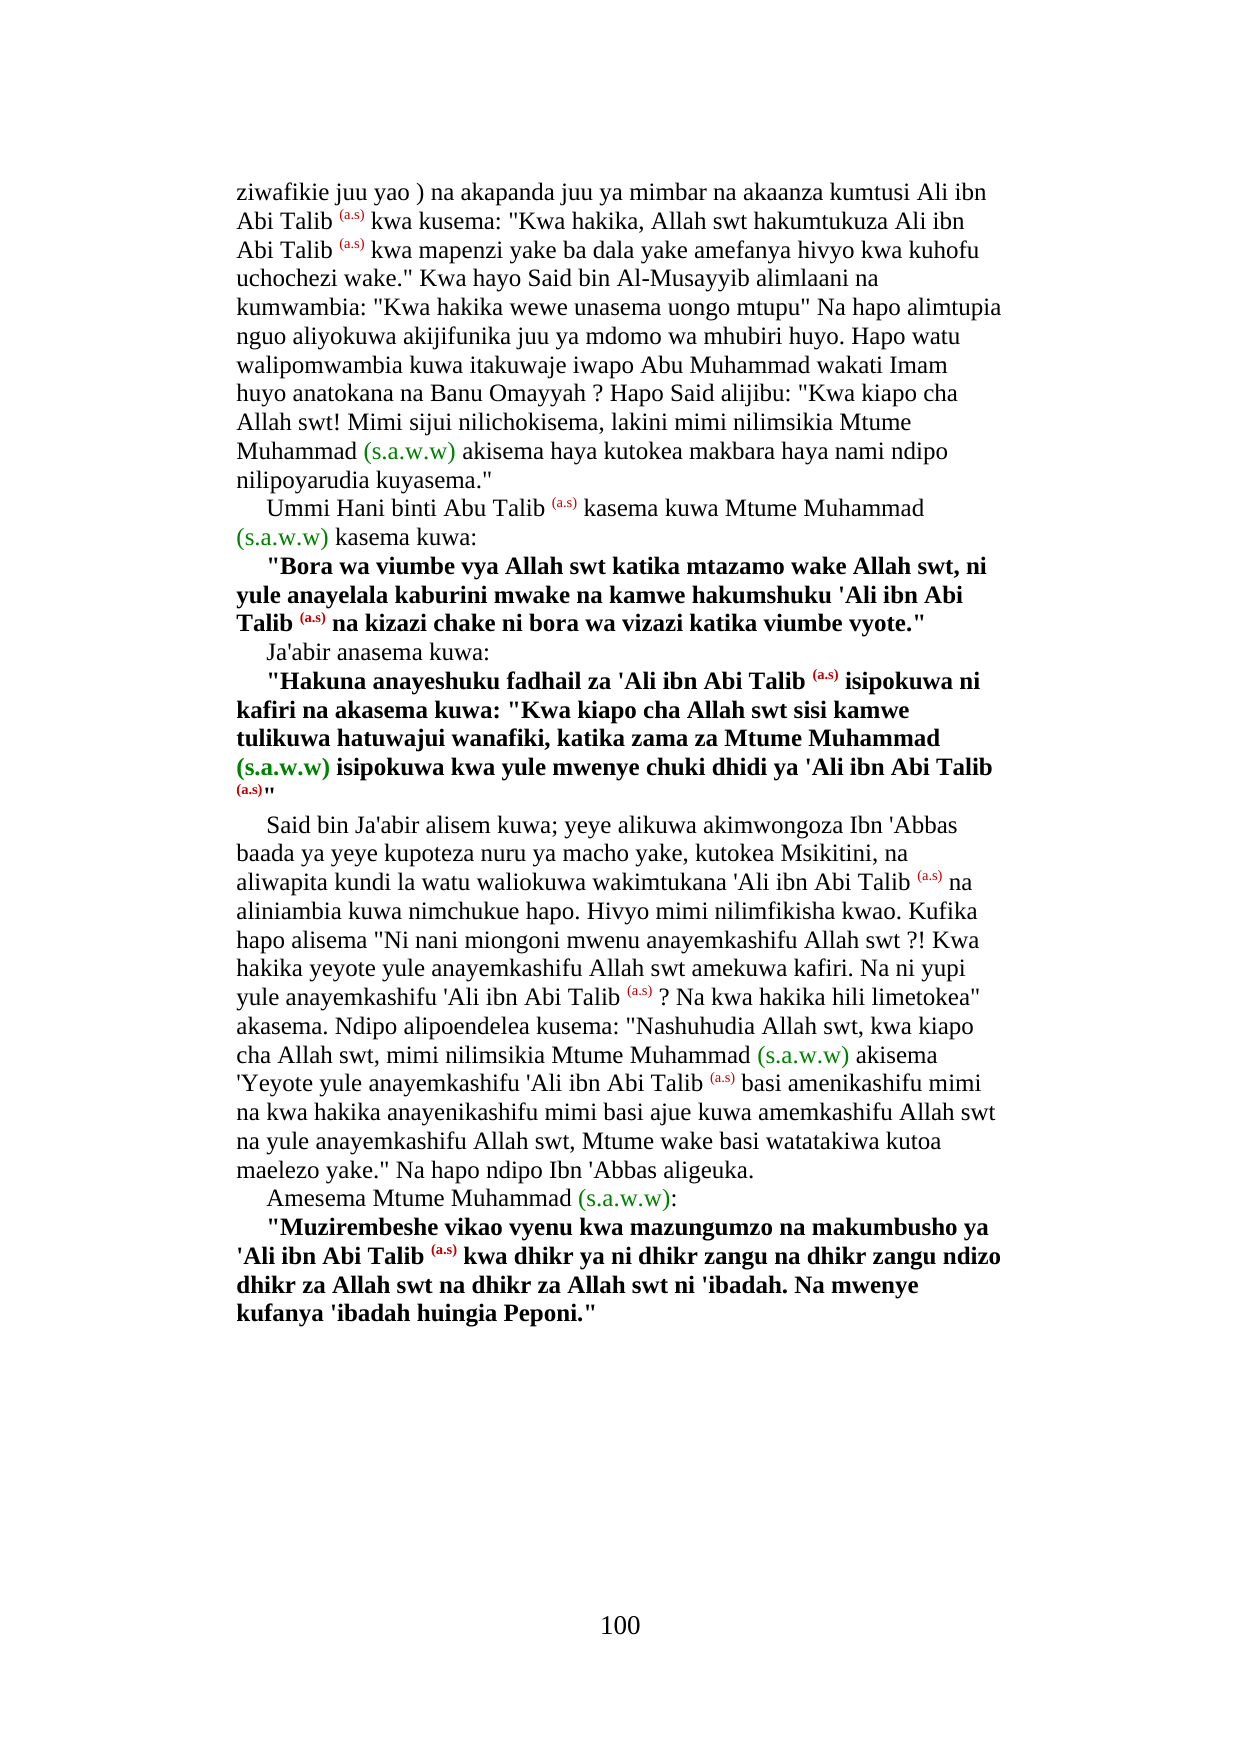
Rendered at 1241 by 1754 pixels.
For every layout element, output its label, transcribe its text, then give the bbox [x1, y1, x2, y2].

text Amesema Mtume Muhammad (s.a.w.w): [236, 1183, 1004, 1212]
text "Hakuna anayeshuku fadhail za 'Ali ibn Abi Talib (a.s) isipokuwa ni kafiri na akasema kuwa: "Kwa kiapo cha Allah swt sisi kamwe tulikuwa hatuwajui wanafiki, katika zama za Mtume Muhammad (s.a.w.w) isipokuwa kwa yule mwenye chuki dhidi ya 'Ali ibn Abi Talib (a.s)" [236, 666, 1004, 810]
text "Muzirembeshe vikao vyenu kwa mazungumzo na makumbusho ya 'Ali ibn Abi Talib (a.s) kwa dhikr ya ni dhikr zangu na dhikr zangu ndizo dhikr za Allah swt na dhikr za Allah swt ni 'ibadah. Na mwenye kufanya 'ibadah huingia Peponi." [236, 1212, 1004, 1327]
text Ummi Hani binti Abu Talib (a.s) kasema kuwa Mtume Muhammad (s.a.w.w) kasema kuwa: [236, 493, 1004, 551]
text Said bin Ja'abir alisem kuwa; yeye alikuwa akimwongoza Ibn 'Abbas baada ya yeye kupoteza nuru ya macho yake, kutokea Msikitini, na aliwapita kundi la watu waliokuwa wakimtukana 'Ali ibn Abi Talib (a.s) na aliniambia kuwa nimchukue hapo. Hivyo mimi nilimfikisha kwao. Kufika hapo alisema "Ni nani miongoni mwenu anayemkashifu Allah swt ?! Kwa hakika yeyote yule anayemkashifu Allah swt amekuwa kafiri. Na ni yupi yule anayemkashifu 'Ali ibn Abi Talib (a.s) ? Na kwa hakika hili limetokea" akasema. Ndipo alipoendelea kusema: "Nashuhudia Allah swt, kwa kiapo cha Allah swt, mimi nilimsikia Mtume Muhammad (s.a.w.w) akisema 'Yeyote yule anayemkashifu 'Ali ibn Abi Talib (a.s) basi amenikashifu mimi na kwa hakika anayenikashifu mimi basi ajue kuwa amemkashifu Allah swt na yule anayemkashifu Allah swt, Mtume wake basi watatakiwa kutoa maelezo yake." Na hapo ndipo Ibn 'Abbas aligeuka. [236, 810, 1004, 1183]
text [236, 177, 1004, 493]
text Ja'abir anasema kuwa: [236, 637, 1004, 666]
text "Bora wa viumbe vya Allah swt katika mtazamo wake Allah swt, ni yule anayelala kaburini mwake na kamwe hakumshuku 'Ali ibn Abi Talib (a.s) na kizazi chake ni bora wa vizazi katika viumbe vyote." [236, 551, 1004, 637]
